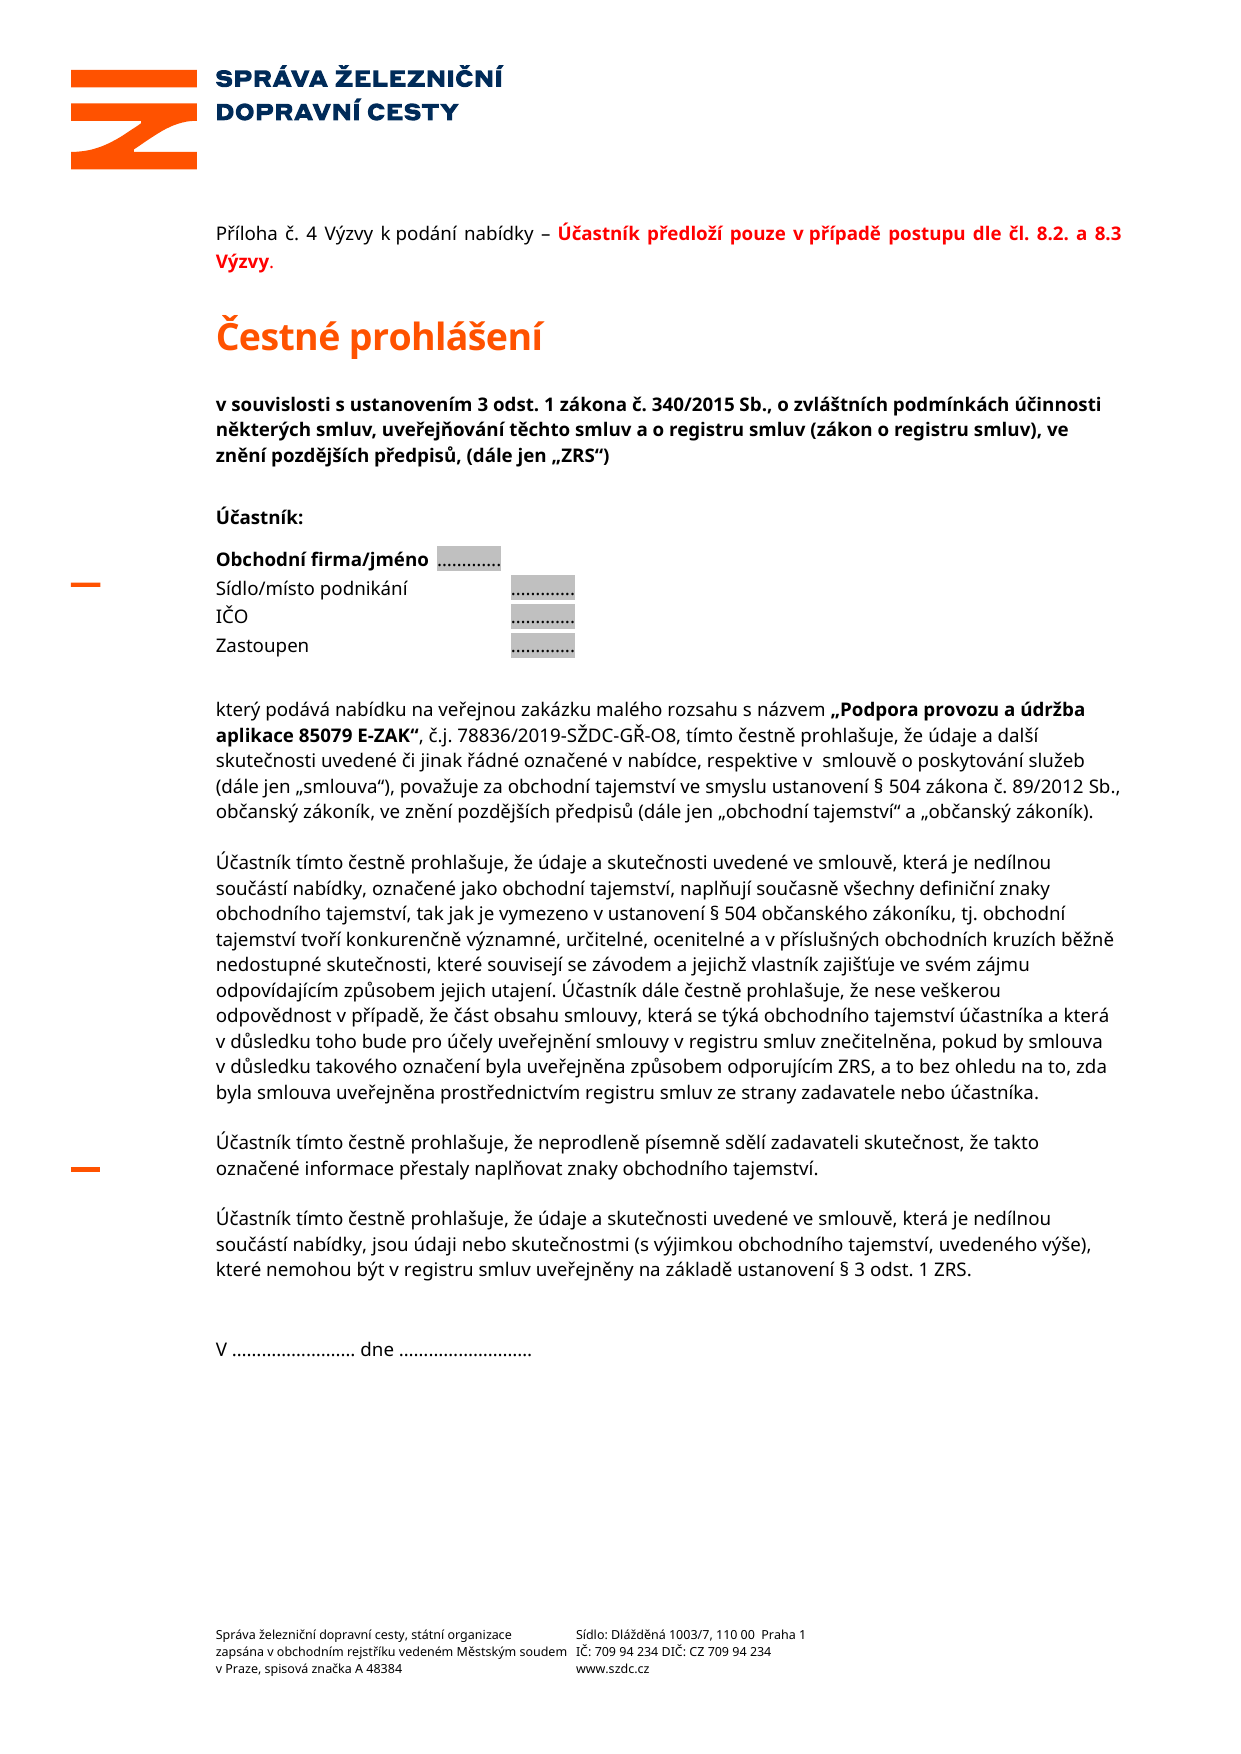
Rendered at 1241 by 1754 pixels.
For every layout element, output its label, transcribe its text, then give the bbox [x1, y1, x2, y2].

subtitle Čestné prohlášení [216, 310, 1122, 361]
text Zastoupen …………. [216, 630, 1122, 659]
text Obchodní firma/jméno …………. [216, 543, 1122, 572]
text Účastník tímto čestně prohlašuje, že údaje a skutečnosti uvedené ve smlouvě, která je nedílnou součástí nabídky, jsou údaji nebo skutečnostmi (s výjimkou obchodního tajemství, uvedeného výše), které nemohou být v registru smluv uveřejněny na základě ustanovení § 3 odst. 1 ZRS. [216, 1206, 1122, 1282]
text Sídlo/místo podnikání …………. [216, 572, 1122, 601]
text Účastník tímto čestně prohlašuje, že údaje a skutečnosti uvedené ve smlouvě, která je nedílnou součástí nabídky, označené jako obchodní tajemství, naplňují současně všechny definiční znaky obchodního tajemství, tak jak je vymezeno v ustanovení § 504 občanského zákoníku, tj. obchodní tajemství tvoří konkurenčně významné, určitelné, ocenitelné a v příslušných obchodních kruzích běžně nedostupné skutečnosti, které souvisejí se závodem a jejichž vlastník zajišťuje ve svém zájmu odpovídajícím způsobem jejich utajení. Účastník dále čestně prohlašuje, že nese veškerou odpovědnost v případě, že část obsahu smlouvy, která se týká obchodního tajemství účastníka a která v důsledku toho bude pro účely uveřejnění smlouvy v registru smluv znečitelněna, pokud by smlouva v důsledku takového označení byla uveřejněna způsobem odporujícím ZRS, a to bez ohledu na to, zda byla smlouva uveřejněna prostřednictvím registru smluv ze strany zadavatele nebo účastníka. [216, 849, 1122, 1104]
text Účastník tímto čestně prohlašuje, že neprodleně písemně sdělí zadavateli skutečnost, že takto označené informace přestaly naplňovat znaky obchodního tajemství. [216, 1129, 1122, 1181]
text Účastník: [216, 499, 1122, 530]
text IČO …………. [216, 601, 1122, 630]
text Příloha č. 4 Výzvy k podání nabídky – Účastník předloží pouze v případě postupu dle čl. 8.2. a 8.3 Výzvy. [216, 221, 1122, 274]
text který podává nabídku na veřejnou zakázku malého rozsahu s názvem „Podpora provozu a údržba aplikace 85079 E-ZAK“, č.j. 78836/2019-SŽDC-GŘ-O8, tímto čestně prohlašuje, že údaje a další skutečnosti uvedené či jinak řádné označené v nabídce, respektive v smlouvě o poskytování služeb (dále jen „smlouva“), považuje za obchodní tajemství ve smyslu ustanovení § 504 zákona č. 89/2012 Sb., občanský zákoník, ve znění pozdějších předpisů (dále jen „obchodní tajemství“ a „občanský zákoník). [216, 697, 1122, 824]
text V ………………….… dne ……………………… [216, 1333, 1121, 1362]
text v souvislosti s ustanovením 3 odst. 1 zákona č. 340/2015 Sb., o zvláštních podmínkách účinnosti některých smluv, uveřejňování těchto smluv a o registru smluv (zákon o registru smluv), ve znění pozdějších předpisů, (dále jen „ZRS“) [216, 391, 1122, 468]
